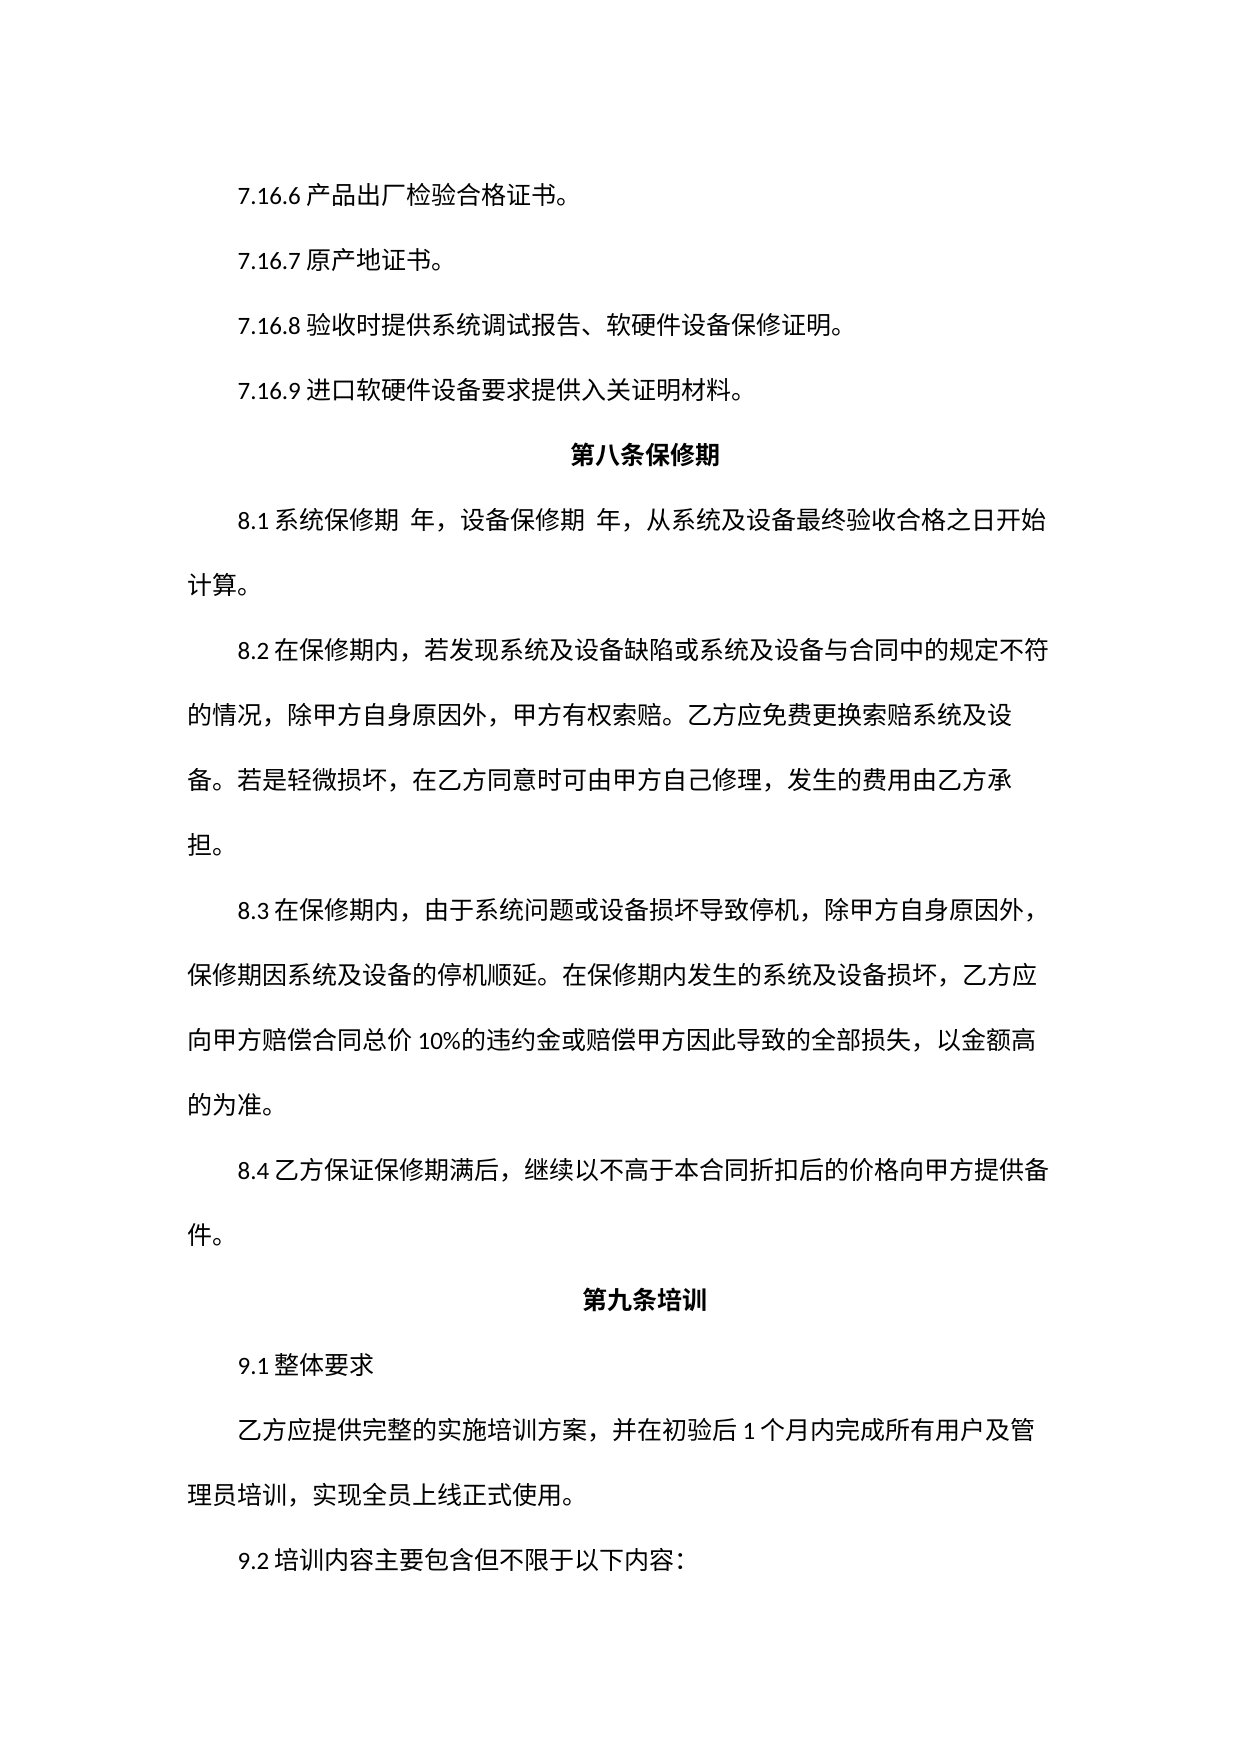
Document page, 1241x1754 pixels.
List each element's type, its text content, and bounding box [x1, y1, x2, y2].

text 乙方应提供完整的实施培训方案，并在初验后1个月内完成所有用户及管理员培训，实现全员上线正式使用。 [187, 1397, 1053, 1527]
text 8.2在保修期内，若发现系统及设备缺陷或系统及设备与合同中的规定不符的情况，除甲方自身原因外，甲方有权索赔。乙方应免费更换索赔系统及设备。若是轻微损坏，在乙方同意时可由甲方自己修理，发生的费用由乙方承担。 [187, 617, 1053, 877]
text 7.16.6产品出厂检验合格证书。 [187, 162, 1053, 227]
text 7.16.8验收时提供系统调试报告、软硬件设备保修证明。 [187, 292, 1053, 357]
text 8.3在保修期内，由于系统问题或设备损坏导致停机，除甲方自身原因外，保修期因系统及设备的停机顺延。在保修期内发生的系统及设备损坏，乙方应向甲方赔偿合同总价10%的违约金或赔偿甲方因此导致的全部损失，以金额高的为准。 [187, 877, 1053, 1137]
text 第九条培训 [187, 1267, 1053, 1332]
text 7.16.7原产地证书。 [187, 227, 1053, 292]
text 8.4乙方保证保修期满后，继续以不高于本合同折扣后的价格向甲方提供备件。 [187, 1137, 1053, 1267]
text 8.1系统保修期 年，设备保修期 年，从系统及设备最终验收合格之日开始计算。 [187, 487, 1053, 617]
text 9.1整体要求 [187, 1332, 1053, 1397]
text 9.2培训内容主要包含但不限于以下内容： [187, 1527, 1053, 1592]
text 第八条保修期 [187, 422, 1053, 487]
text 7.16.9进口软硬件设备要求提供入关证明材料。 [187, 357, 1053, 422]
